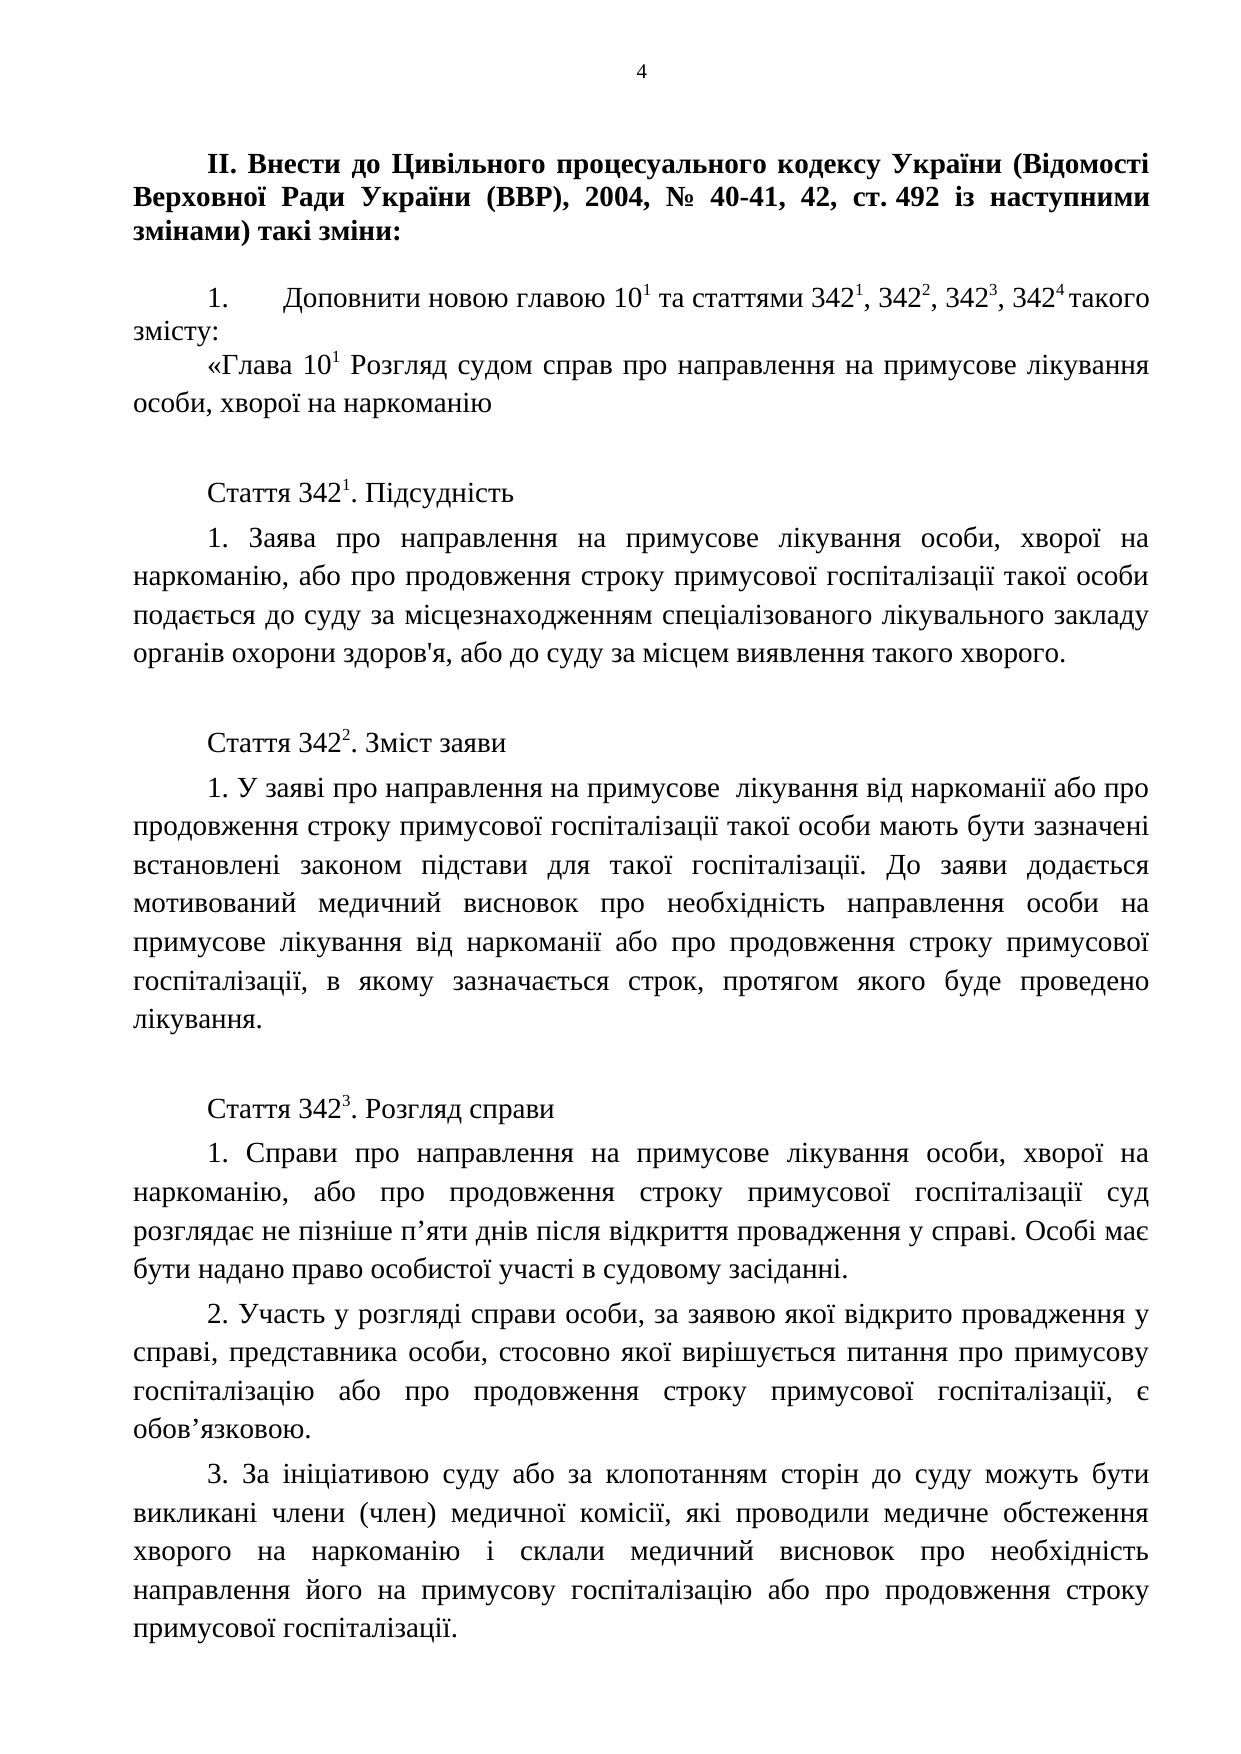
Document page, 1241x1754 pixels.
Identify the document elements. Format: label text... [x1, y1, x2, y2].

text 1. У заяві про направлення на примусове лікування від наркоманії або про продовження строку примусової госпіталізації такої особи мають бути зазначені встановлені законом підстави для такої госпіталізації. До заяви додається мотивований медичний висновок про необхідність направлення особи на примусове лікування від наркоманії або про продовження строку примусової госпіталізації, в якому зазначається строк, протягом якого буде проведено лікування. [133, 770, 1150, 1035]
text 1. Справи про направлення на примусове лікування особи, хворої на наркоманію, або про продовження строку примусової госпіталізації суд розглядає не пізніше п’яти днів після відкриття провадження у справі. Особі має бути надано право особистої участі в судовому засіданні. [133, 1136, 1150, 1285]
text 3. За ініціативою суду або за клопотанням сторін до суду можуть бути викликані члени (член) медичної комісії, які проводили медичне обстеження хворого на наркоманію і склали медичний висновок про необхідність направлення його на примусову госпіталізацію або про продовження строку примусової госпіталізації. [133, 1456, 1150, 1644]
text 2. Участь у розгляді справи особи, за заявою якої відкрито провадження у справі, представника особи, стосовно якої вирішується питання про примусову госпіталізацію або про продовження строку примусової госпіталізації, є обов’язковою. [133, 1296, 1150, 1445]
text Стаття 3423. Розгляд справи [133, 1091, 1150, 1124]
text Стаття 3421. Підсудність [133, 475, 1150, 509]
text 1. Заява про направлення на примусове лікування особи, хворої на наркоманію, або про продовження строку примусової госпіталізації такої особи подається до суду за місцезнаходженням спеціалізованого лікувального закладу органів охорони здоров'я, або до суду за місцем виявлення такого хворого. [133, 520, 1150, 669]
text «Глава 101 Розгляд судом справ про направлення на примусове лікування особи, хворої на наркоманію [133, 347, 1150, 419]
list Доповнити новою главою 101 та статтями 3421, 3422, 3423, 3424 такого змісту: [133, 280, 1150, 347]
text ІІ. Внести до Цивільного процесуального кодексу України (Відомості Верховної Ради України (ВВР), 2004, № 40-41, 42, ст. 492 із наступними змінами) такі зміни: [133, 146, 1150, 246]
text Стаття 3422. Зміст заяви [133, 725, 1150, 759]
